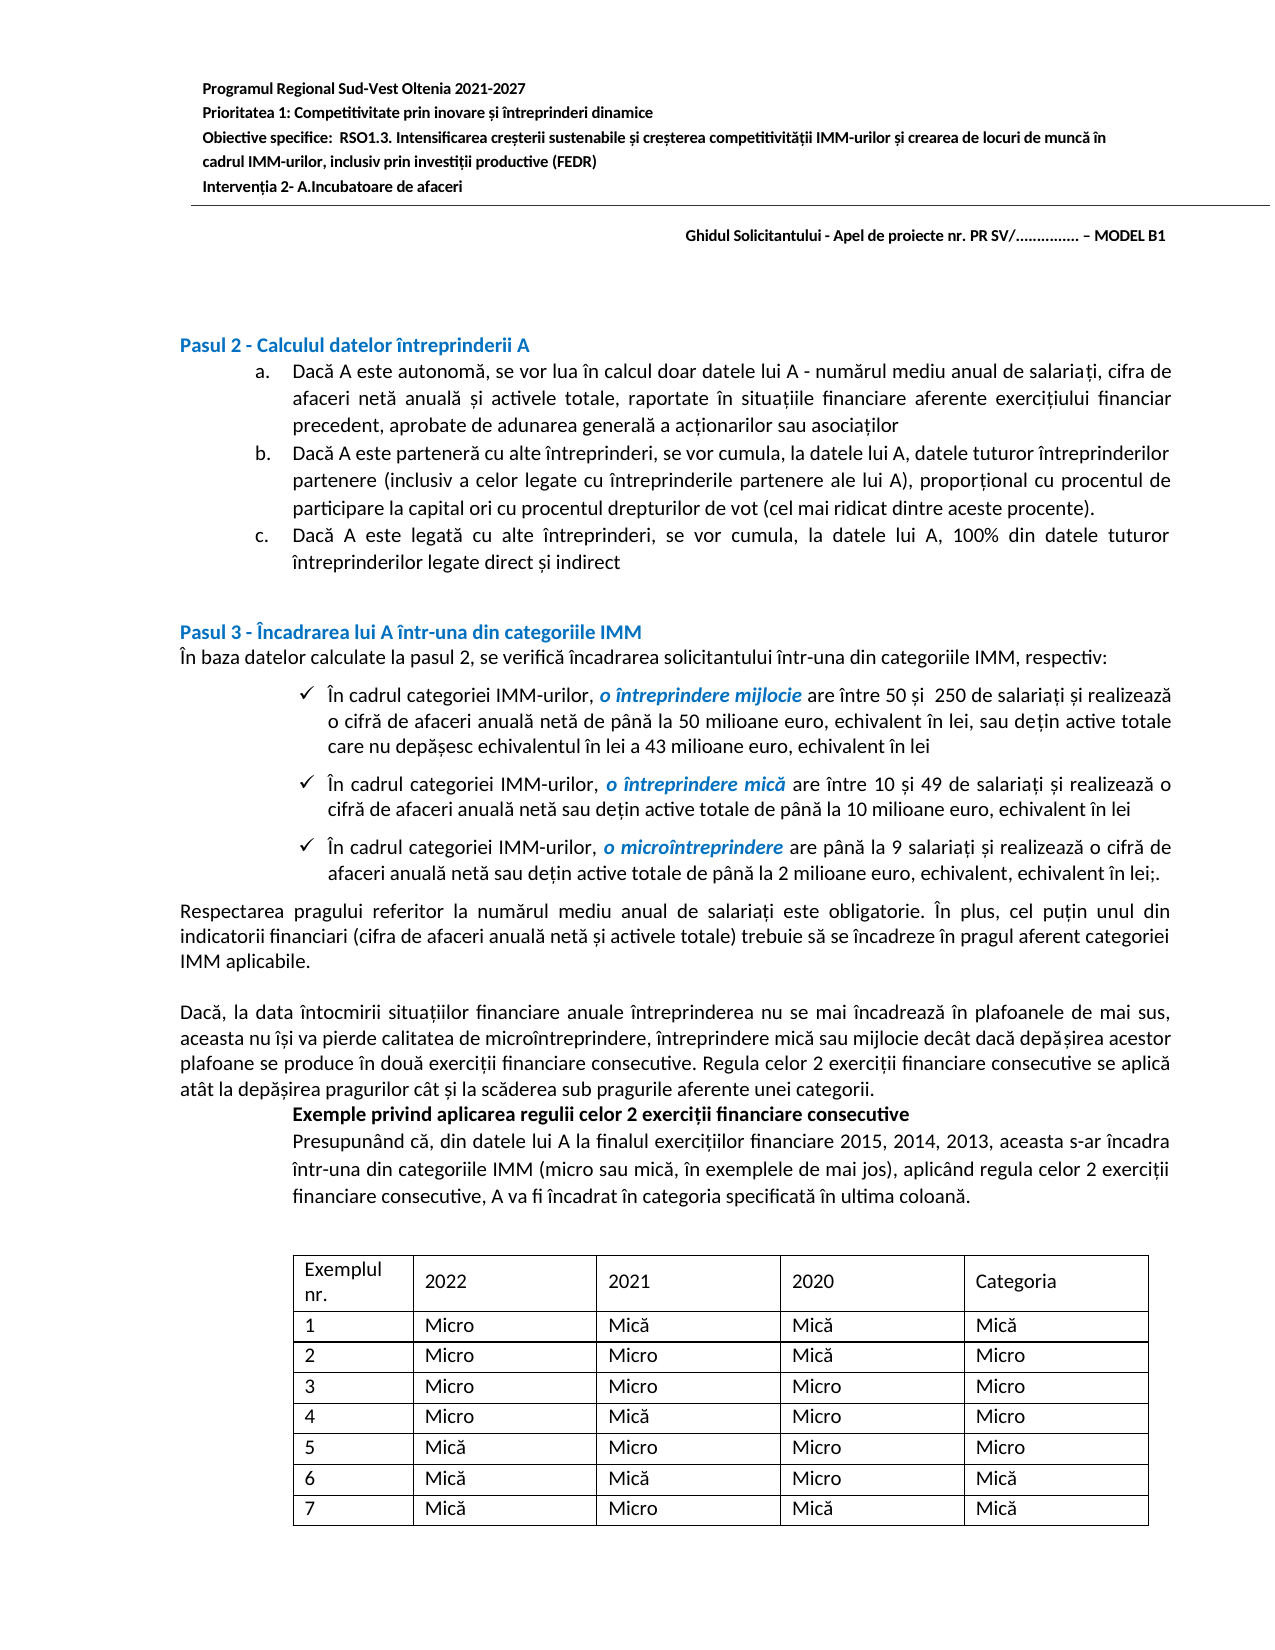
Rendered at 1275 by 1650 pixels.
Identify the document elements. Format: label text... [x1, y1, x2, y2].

table_cell Micro [597, 1343, 780, 1372]
list Exemple privind aplicarea regulii celor 2 exerciţii financiare consecutive [292, 1101, 1172, 1127]
list În cadrul categoriei IMM-urilor, o întreprindere mijlocie are între 50 și 250 de salariaţi şi realizează o cifră de afaceri anuală netă de până la 50 milioane euro, echivalent în lei, sau deţin active totale care nu depăşesc echivalentul în lei a 43 milioane euro, echivalent în lei [298, 682, 1172, 759]
list Dacă A este autonomă, se vor lua în calcul doar datele lui A - numărul mediu anual de salariaţi, cifra de afaceri netă anuală şi activele totale, raportate în situaţiile financiare aferente exerciţiului financiar precedent, aprobate de adunarea generală a acţionarilor sau asociaţilor [255, 358, 1172, 438]
table_header Exemplul nr. [294, 1256, 413, 1311]
table_header 2020 [781, 1256, 964, 1311]
table_cell Mică [414, 1434, 596, 1464]
table_cell Mică [965, 1496, 1148, 1525]
table_cell Micro [965, 1404, 1148, 1433]
table_cell Micro [781, 1434, 964, 1464]
table_cell Mică [597, 1465, 780, 1494]
table_cell Micro [414, 1312, 596, 1341]
table_cell Micro [597, 1373, 780, 1403]
table_cell 6 [294, 1465, 413, 1494]
text Respectarea pragului referitor la numărul mediu anual de salariați este obligatorie. În plus, cel puțin unul din indicatorii financiari (cifra de afaceri anuală netă și activele totale) trebuie să se încadreze în pragul aferent categoriei IMM aplicabile. [180, 898, 1172, 974]
table_cell Micro [781, 1404, 964, 1433]
table_cell Mică [781, 1496, 964, 1525]
table_cell 2 [294, 1343, 413, 1372]
table_cell Micro [414, 1404, 596, 1433]
text În baza datelor calculate la pasul 2, se verifică încadrarea solicitantului într-una din categoriile IMM, respectiv: [180, 644, 1172, 670]
table_cell Micro [781, 1465, 964, 1494]
table_cell Mică [414, 1465, 596, 1494]
table_cell Mică [414, 1496, 596, 1525]
table_cell 7 [294, 1496, 413, 1525]
table_cell Micro [965, 1434, 1148, 1464]
table_cell Micro [965, 1343, 1148, 1372]
table_cell 5 [294, 1434, 413, 1464]
table_header 2022 [414, 1256, 596, 1311]
list Presupunând că, din datele lui A la finalul exercițiilor financiare 2015, 2014, 2013, aceasta s-ar încadra într-una din categoriile IMM (micro sau mică, în exemplele de mai jos), aplicând regula celor 2 exerciții financiare consecutive, A va fi încadrat în categoria specificată în ultima coloană. [292, 1128, 1172, 1209]
table_cell Mică [597, 1404, 780, 1433]
table_cell Micro [965, 1373, 1148, 1403]
list Dacă A este legată cu alte întreprinderi, se vor cumula, la datele lui A, 100% din datele tuturor întreprinderilor legate direct și indirect [255, 522, 1172, 575]
table_cell Mică [781, 1343, 964, 1372]
table_cell Micro [597, 1496, 780, 1525]
list În cadrul categoriei IMM-urilor, o întreprindere mică are între 10 și 49 de salariaţi şi realizează o cifră de afaceri anuală netă sau deţin active totale de până la 10 milioane euro, echivalent în lei [298, 771, 1172, 822]
table_cell Micro [781, 1373, 964, 1403]
text Pasul 3 - Încadrarea lui A într-una din categoriile IMM [180, 619, 1172, 644]
table_cell Mică [597, 1312, 780, 1341]
table_cell Micro [597, 1434, 780, 1464]
table_header Categoria [965, 1256, 1148, 1311]
table_header 2021 [597, 1256, 780, 1311]
table_cell Mică [965, 1465, 1148, 1494]
table_cell Micro [414, 1343, 596, 1372]
list În cadrul categoriei IMM-urilor, o microîntreprindere are până la 9 salariaţi şi realizează o cifră de afaceri anuală netă sau deţin active totale de până la 2 milioane euro, echivalent, echivalent în lei;. [298, 834, 1172, 885]
text Pasul 2 - Calculul datelor întreprinderii A [180, 332, 1172, 358]
table_cell Mică [965, 1312, 1148, 1341]
table_cell Micro [414, 1373, 596, 1403]
table_cell Mică [781, 1312, 964, 1341]
table_cell 3 [294, 1373, 413, 1403]
text Dacă, la data întocmirii situaţiilor financiare anuale întreprinderea nu se mai încadrează în plafoanele de mai sus, aceasta nu îşi va pierde calitatea de microîntreprindere, întreprindere mică sau mijlocie decât dacă depăşirea acestor plafoane se produce în două exerciţii financiare consecutive. Regula celor 2 exerciţii financiare consecutive se aplică atât la depășirea pragurilor cât și la scăderea sub pragurile aferente unei categorii. [180, 999, 1172, 1101]
list Dacă A este parteneră cu alte întreprinderi, se vor cumula, la datele lui A, datele tuturor întreprinderilor partenere (inclusiv a celor legate cu întreprinderile partenere ale lui A), proporţional cu procentul de participare la capital ori cu procentul drepturilor de vot (cel mai ridicat dintre aceste procente). [255, 440, 1172, 520]
table_cell 4 [294, 1404, 413, 1433]
table_cell 1 [294, 1312, 413, 1341]
